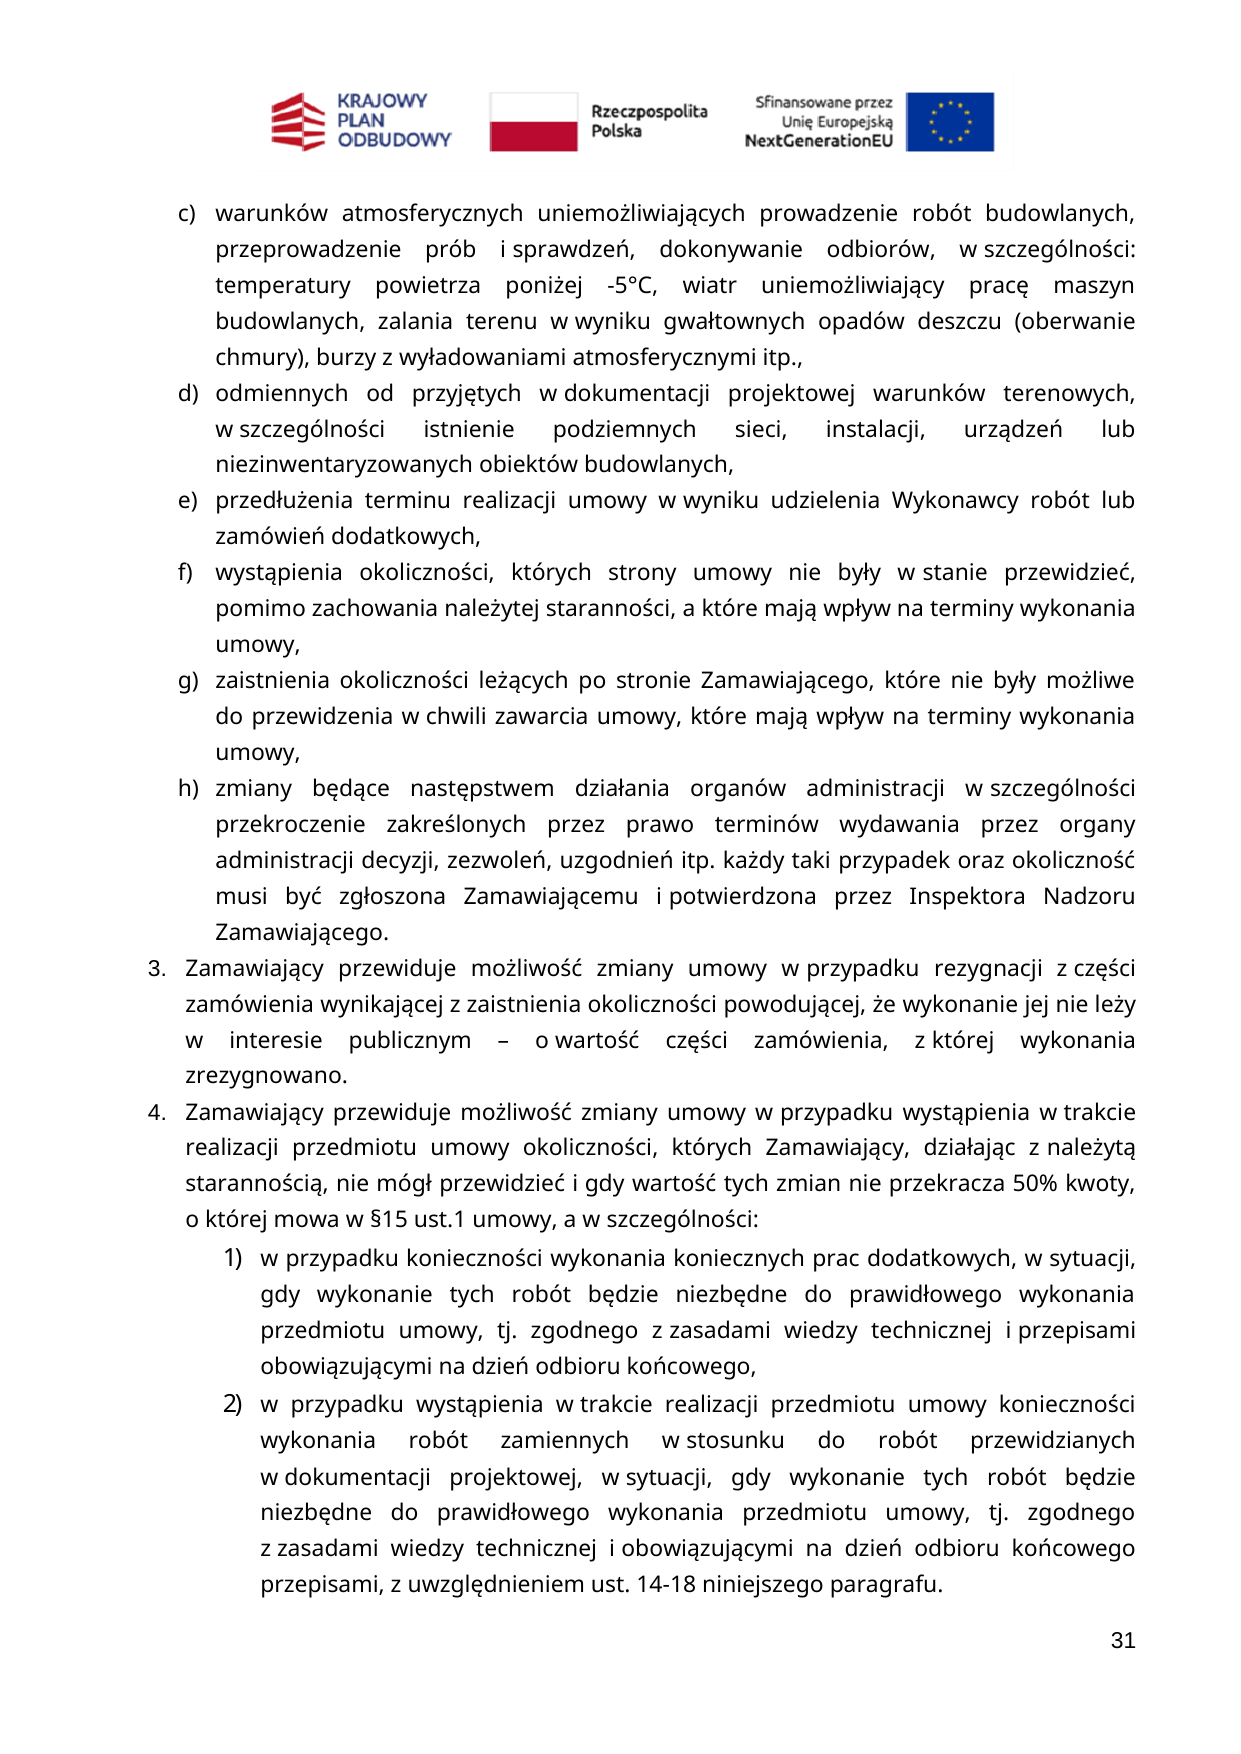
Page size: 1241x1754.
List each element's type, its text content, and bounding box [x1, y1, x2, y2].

list warunków atmosferycznych uniemożliwiających prowadzenie robót budowlanych, przeprowadzenie prób i sprawdzeń, dokonywanie odbiorów, w szczególności: temperatury powietrza poniżej -5°C, wiatr uniemożliwiający pracę maszyn budowlanych, zalania terenu w wyniku gwałtownych opadów deszczu (oberwanie chmury), burzy z wyładowaniami atmosferycznymi itp., [178, 197, 1136, 372]
list w przypadku wystąpienia w trakcie realizacji przedmiotu umowy konieczności wykonania robót zamiennych w stosunku do robót przewidzianych w dokumentacji projektowej, w sytuacji, gdy wykonanie tych robót będzie niezbędne do prawidłowego wykonania przedmiotu umowy, tj. zgodnego z zasadami wiedzy technicznej i obowiązującymi na dzień odbioru końcowego przepisami, z uwzględnieniem ust. 14-18 niniejszego paragrafu. [223, 1386, 1136, 1599]
list Zamawiający przewiduje możliwość zmiany umowy w przypadku wystąpienia w trakcie realizacji przedmiotu umowy okoliczności, których Zamawiający, działając z należytą starannością, nie mógł przewidzieć i gdy wartość tych zmian nie przekracza 50% kwoty, o której mowa w §15 ust.1 umowy, a w szczególności: [148, 1095, 1136, 1234]
list przedłużenia terminu realizacji umowy w wyniku udzielenia Wykonawcy robót lub zamówień dodatkowych, [178, 484, 1136, 552]
picture [254, 73, 1016, 171]
list w przypadku konieczności wykonania koniecznych prac dodatkowych, w sytuacji, gdy wykonanie tych robót będzie niezbędne do prawidłowego wykonania przedmiotu umowy, tj. zgodnego z zasadami wiedzy technicznej i przepisami obowiązującymi na dzień odbioru końcowego, [223, 1239, 1136, 1381]
list odmiennych od przyjętych w dokumentacji projektowej warunków terenowych, w szczególności istnienie podziemnych sieci, instalacji, urządzeń lub niezinwentaryzowanych obiektów budowlanych, [178, 377, 1136, 480]
list Zamawiający przewiduje możliwość zmiany umowy w przypadku rezygnacji z części zamówienia wynikającej z zaistnienia okoliczności powodującej, że wykonanie jej nie leży w interesie publicznym – o wartość części zamówienia, z której wykonania zrezygnowano. [148, 952, 1136, 1091]
list wystąpienia okoliczności, których strony umowy nie były w stanie przewidzieć, pomimo zachowania należytej staranności, a które mają wpływ na terminy wykonania umowy, [178, 556, 1136, 659]
list zmiany będące następstwem działania organów administracji w szczególności przekroczenie zakreślonych przez prawo terminów wydawania przez organy administracji decyzji, zezwoleń, uzgodnień itp. każdy taki przypadek oraz okoliczność musi być zgłoszona Zamawiającemu i potwierdzona przez Inspektora Nadzoru Zamawiającego. [178, 772, 1136, 947]
list zaistnienia okoliczności leżących po stronie Zamawiającego, które nie były możliwe do przewidzenia w chwili zawarcia umowy, które mają wpływ na terminy wykonania umowy, [178, 664, 1136, 767]
